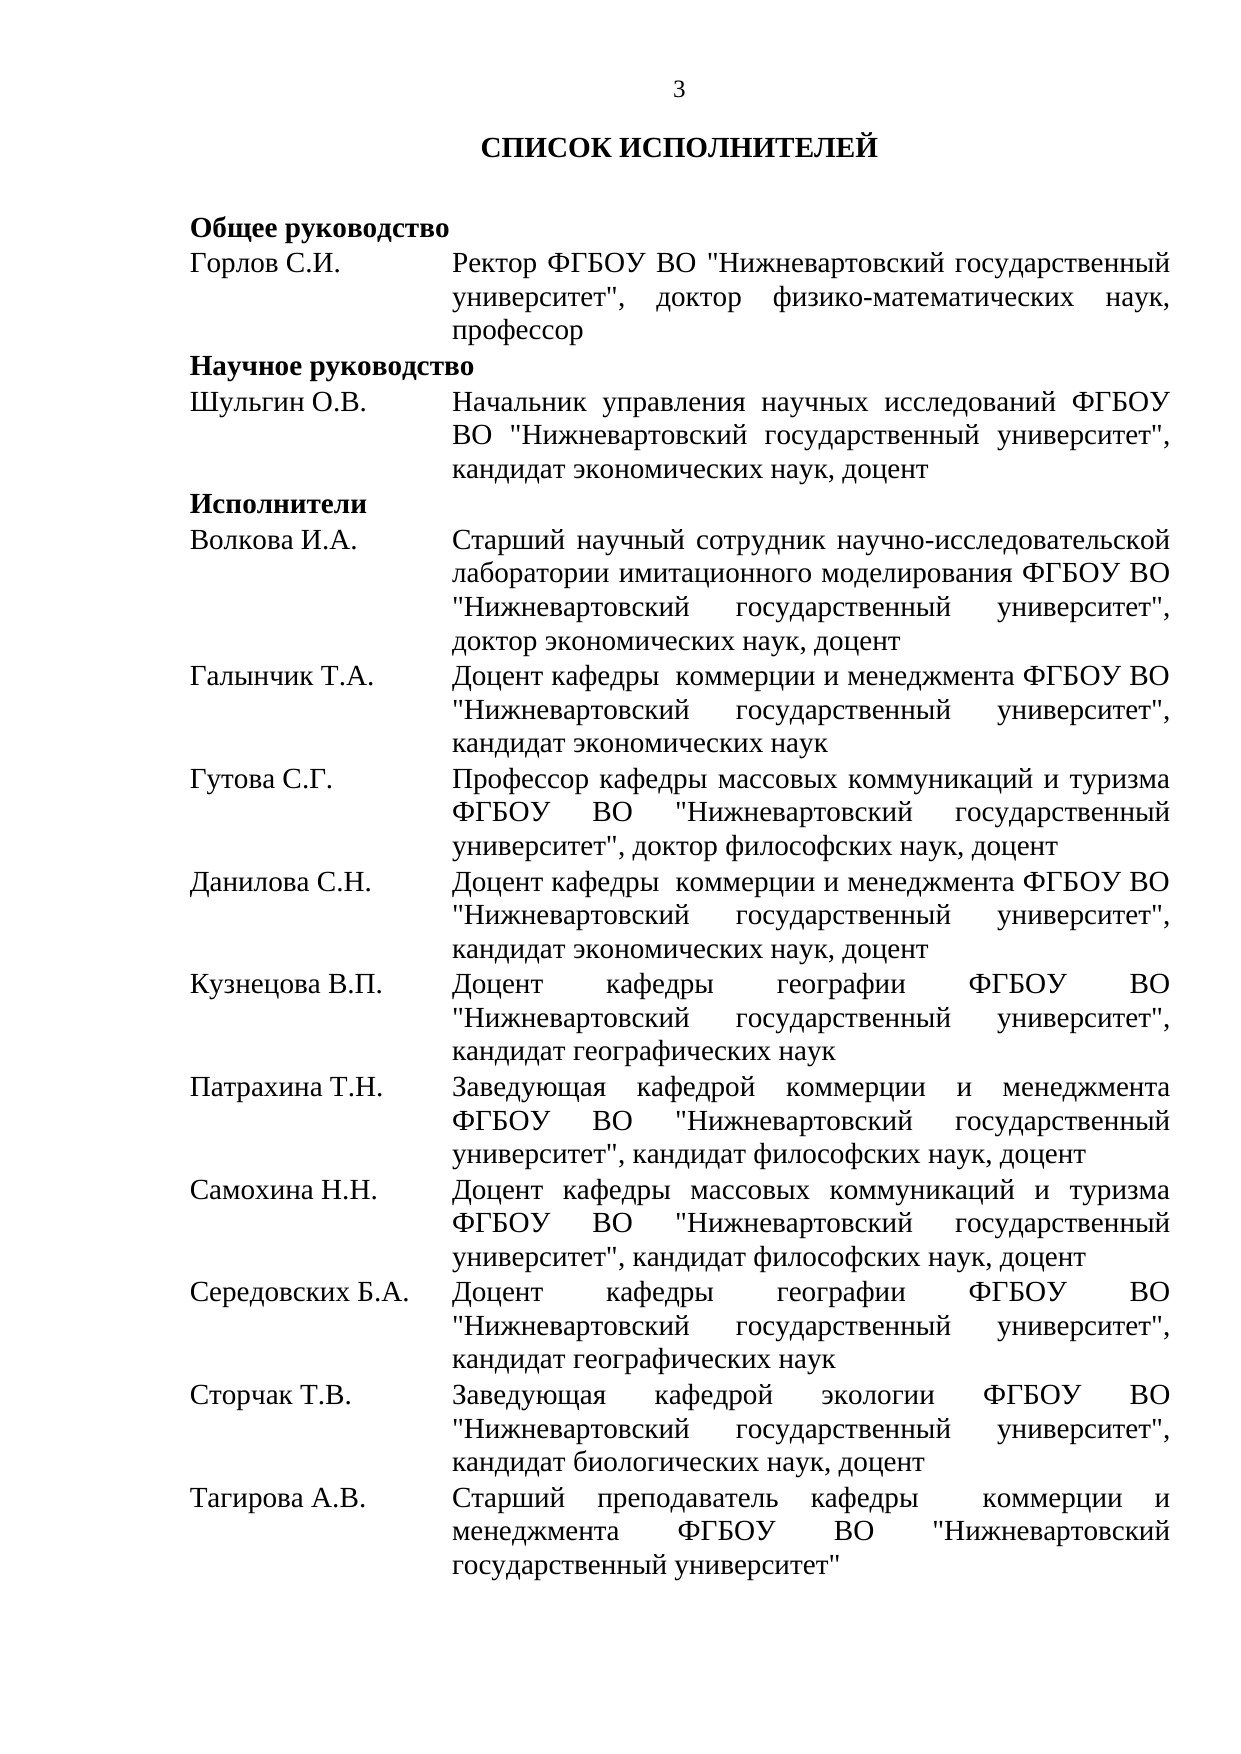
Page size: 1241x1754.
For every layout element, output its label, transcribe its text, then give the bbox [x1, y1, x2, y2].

table_cell Доцент кафедры коммерции и менеджмента ФГБОУ ВО "Нижневартовский государственный университет", кандидат экономических наук [441, 656, 1182, 759]
table_cell Научное руководство [178, 346, 1182, 382]
table_cell Тагирова А.В. [178, 1478, 441, 1614]
table_cell Шульгин О.В. [178, 382, 441, 484]
table_cell Доцент кафедры массовых коммуникаций и туризма ФГБОУ ВО "Нижневартовский государственный университет", кандидат философских наук, доцент [441, 1170, 1182, 1272]
table_cell Данилова С.Н. [178, 862, 441, 964]
table_cell Доцент кафедры географии ФГБОУ ВО "Нижневартовский государственный университет", кандидат географических наук [441, 964, 1182, 1067]
table_cell Ректор ФГБОУ ВО "Нижневартовский государственный университет", доктор физико-математических наук, профессор [441, 243, 1182, 346]
table_cell Сторчак Т.В. [178, 1375, 441, 1478]
table_cell Середовских Б.А. [178, 1273, 441, 1375]
table_cell Доцент кафедры коммерции и менеджмента ФГБОУ ВО "Нижневартовский государственный университет", кандидат экономических наук, доцент [441, 862, 1182, 964]
table_cell Горлов С.И. [178, 243, 441, 346]
table_cell Кузнецова В.П. [178, 964, 441, 1067]
table_cell Патрахина Т.Н. [178, 1067, 441, 1170]
table_header Общее руководство [178, 208, 1182, 243]
table_cell Гутова С.Г. [178, 759, 441, 862]
table_cell Галынчик Т.А. [178, 656, 441, 759]
table_cell Начальник управления научных исследований ФГБОУ ВО "Нижневартовский государственный университет", кандидат экономических наук, доцент [441, 382, 1182, 484]
table_cell Старший преподаватель кафедры коммерции и менеджмента ФГБОУ ВО "Нижневартовский государственный университет" [441, 1478, 1182, 1614]
text СПИСОК ИСПОЛНИТЕЛЕЙ [177, 131, 1181, 164]
table_cell Заведующая кафедрой экологии ФГБОУ ВО "Нижневартовский государственный университет", кандидат биологических наук, доцент [441, 1375, 1182, 1478]
table_cell Самохина Н.Н. [178, 1170, 441, 1272]
table_cell Исполнители [178, 484, 1182, 520]
table_cell Старший научный сотрудник научно-исследовательской лаборатории имитационного моделирования ФГБОУ ВО "Нижневартовский государственный университет", доктор экономических наук, доцент [441, 520, 1182, 656]
table_cell Заведующая кафедрой коммерции и менеджмента ФГБОУ ВО "Нижневартовский государственный университет", кандидат философских наук, доцент [441, 1067, 1182, 1170]
table_cell Волкова И.А. [178, 520, 441, 656]
table_cell Профессор кафедры массовых коммуникаций и туризма ФГБОУ ВО "Нижневартовский государственный университет", доктор философских наук, доцент [441, 759, 1182, 862]
table_cell Доцент кафедры географии ФГБОУ ВО "Нижневартовский государственный университет", кандидат географических наук [441, 1273, 1182, 1375]
